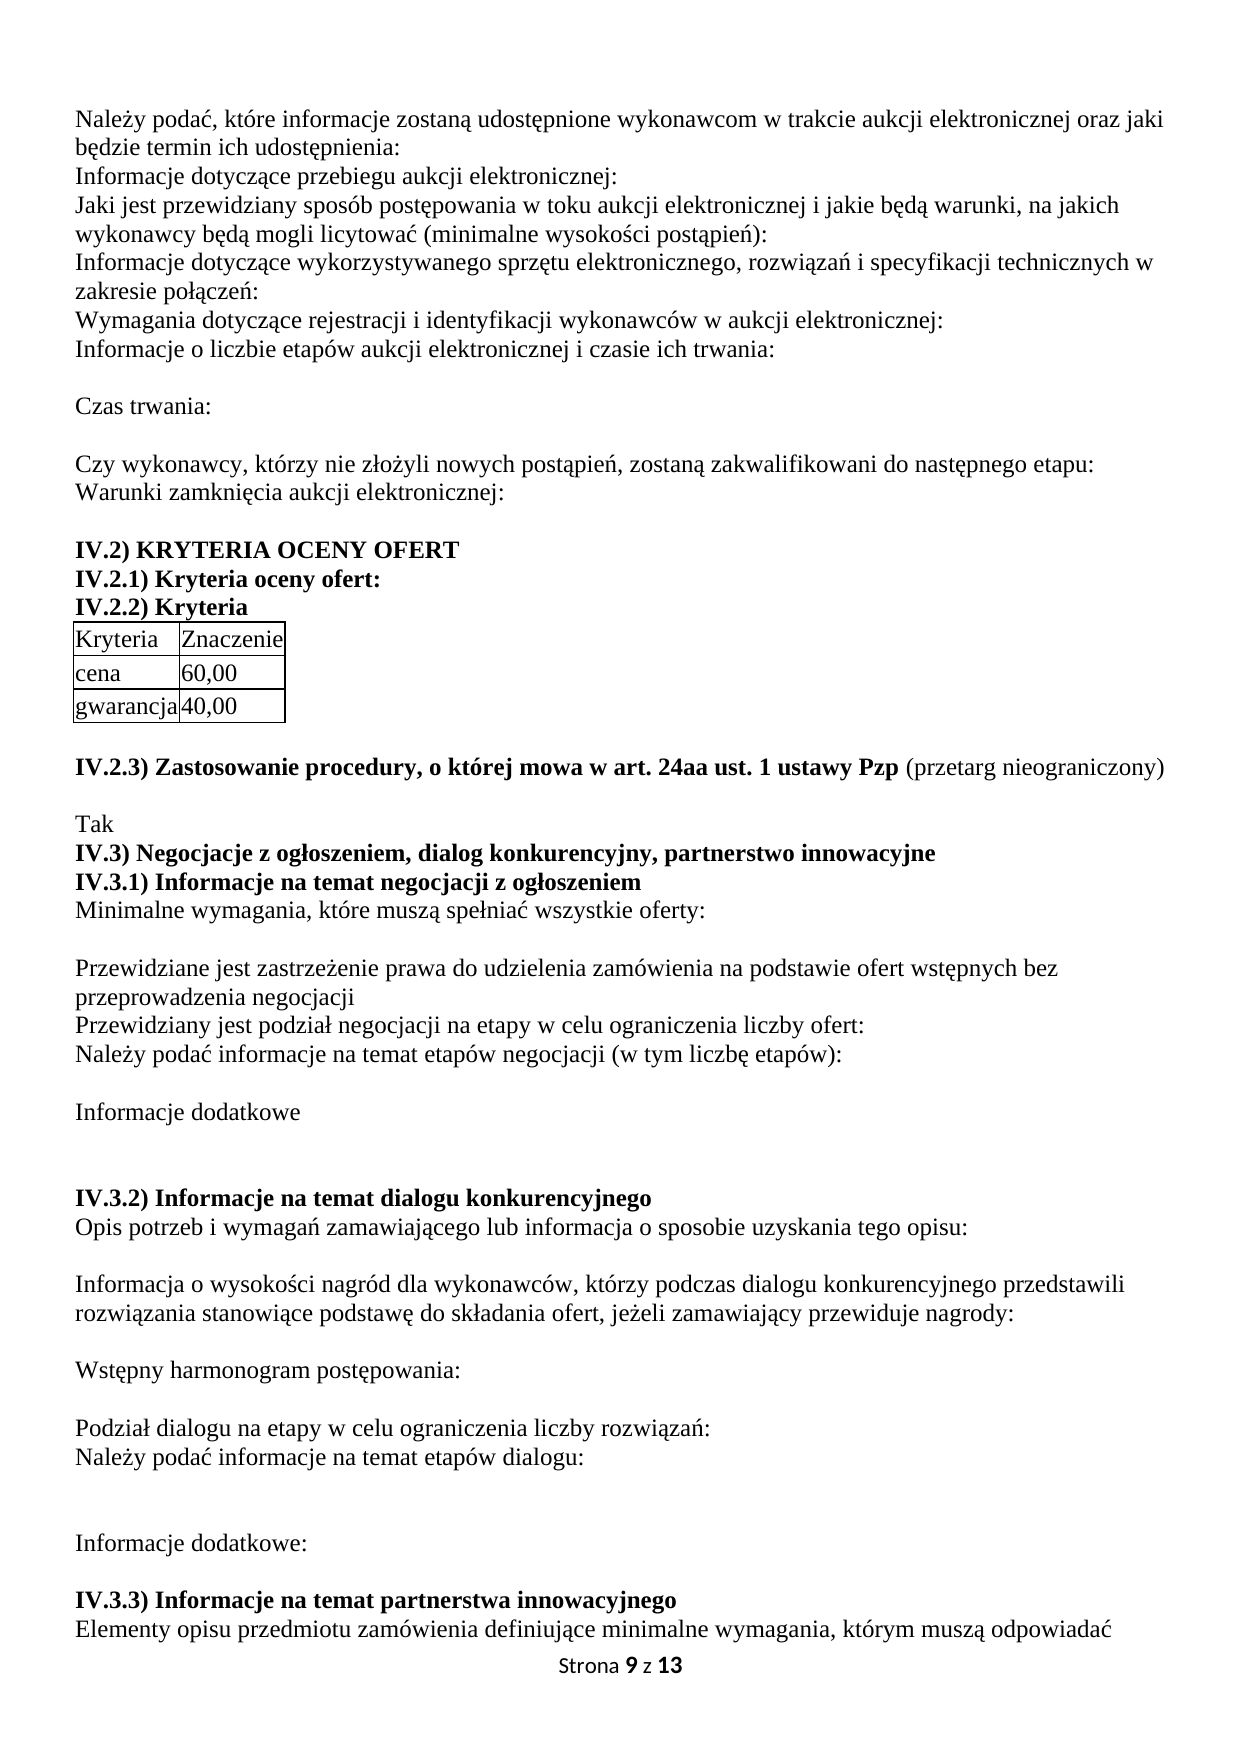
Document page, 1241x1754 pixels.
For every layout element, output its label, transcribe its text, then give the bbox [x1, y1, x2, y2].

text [75, 723, 1165, 1643]
table_cell 40,00 [180, 690, 284, 722]
table_header Znaczenie [180, 623, 284, 655]
table_cell gwarancja [74, 690, 179, 722]
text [75, 75, 1165, 362]
table_cell 60,00 [180, 656, 284, 688]
table_cell cena [74, 656, 179, 688]
text Czas trwania: Czy wykonawcy, którzy nie złożyli nowych postąpień, zostaną zakwalifikowani do następnego etapu: Warunki zamknięcia aukcji elektronicznej: IV.2) KRYTERIA OCENY OFERT IV.2.1) Kryteria oceny ofert: IV.2.2) Kryteria [75, 362, 1165, 621]
table_header Kryteria [74, 623, 179, 655]
